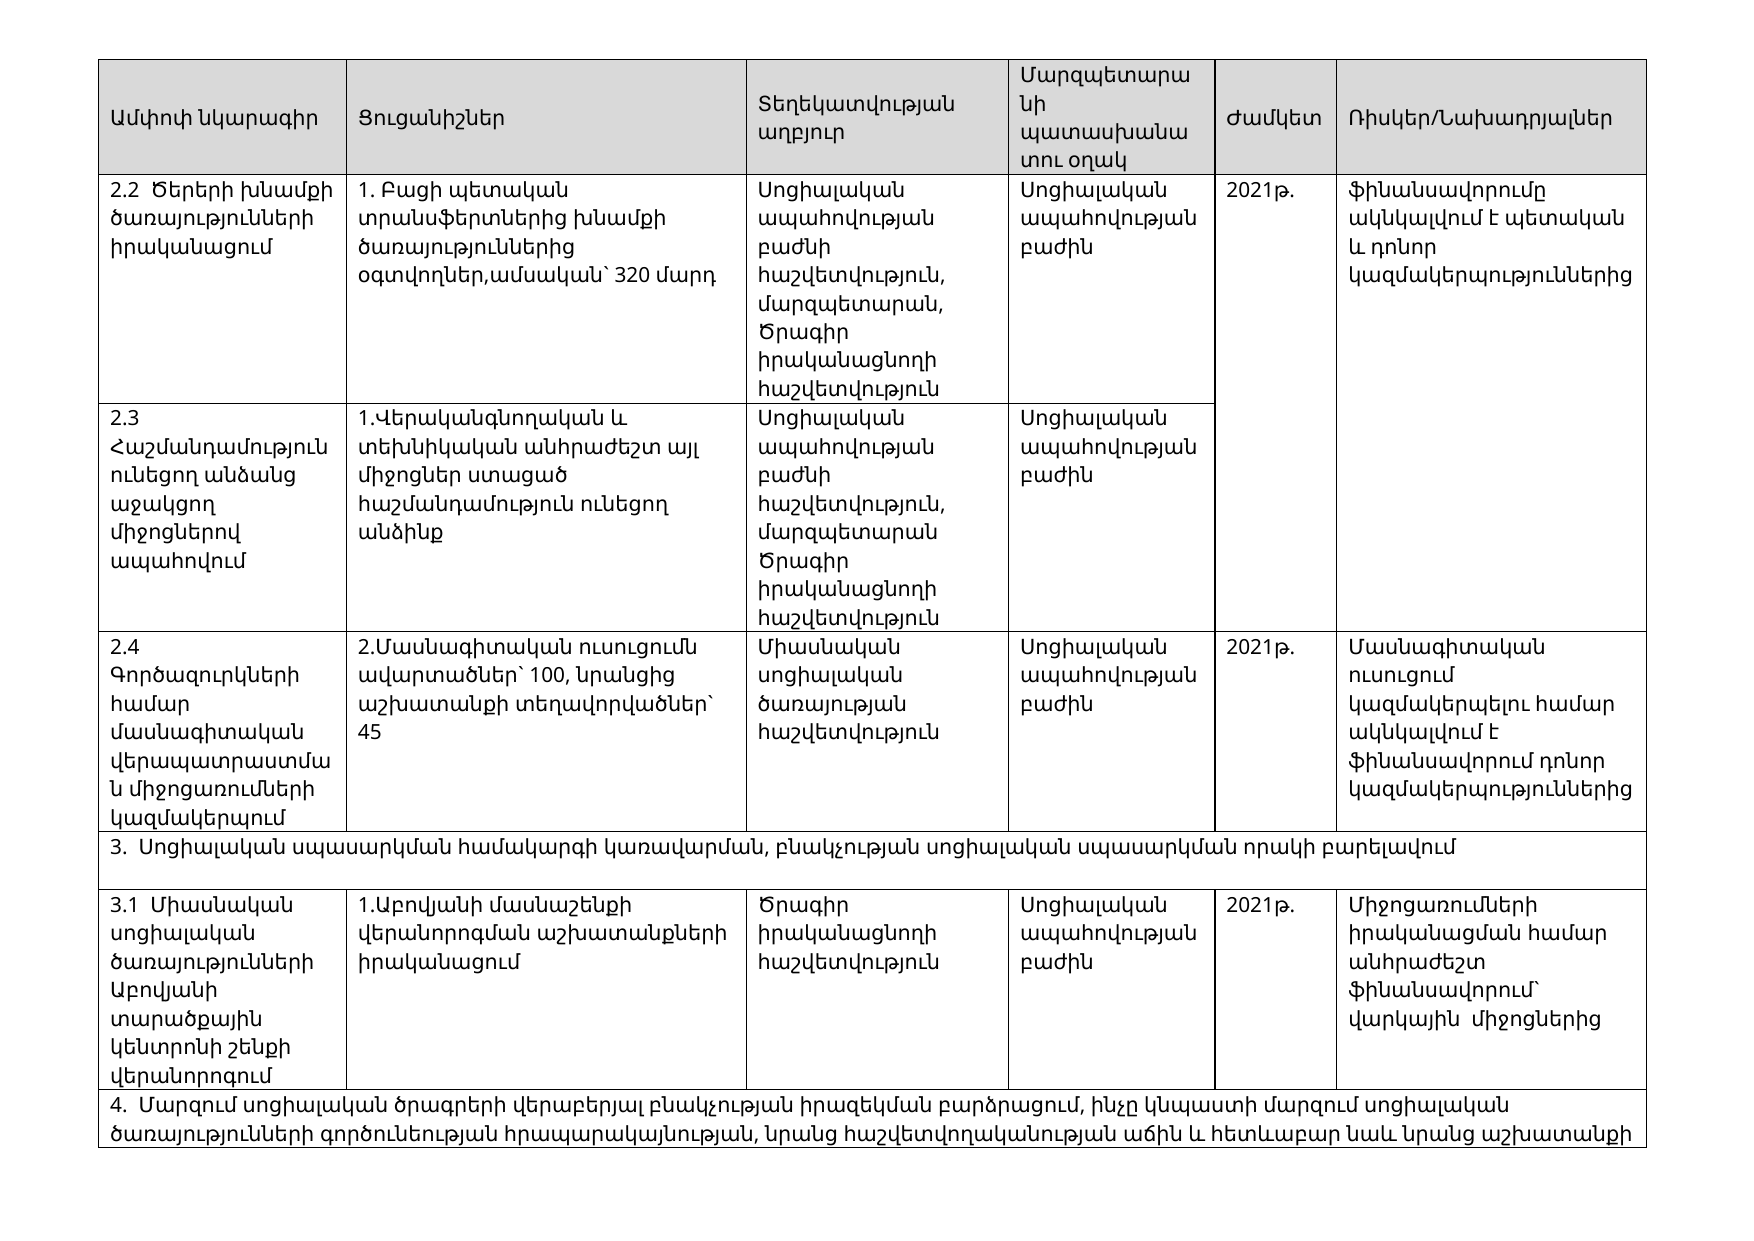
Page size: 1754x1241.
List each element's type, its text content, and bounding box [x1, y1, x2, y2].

table_cell Սոցիալական ապահովության բաժին [1009, 404, 1214, 631]
table_header Ամփոփ նկարագիր [99, 60, 346, 174]
table_cell 2.4 Գործազուրկների համար մասնագիտական վերապատրաստման միջոցառումների կազմակերպում [99, 632, 346, 831]
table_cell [99, 1090, 1646, 1147]
table_cell Միասնական սոցիալական ծառայության հաշվետվություն [747, 632, 1008, 831]
table_header Ժամկետ [1216, 60, 1336, 174]
table_header Ռիսկեր/Նախադրյալներ [1337, 60, 1646, 174]
table_cell Սոցիալական ապահովության բաժին [1009, 632, 1214, 831]
table_cell ֆինանսավորումը ակնկալվում է պետական և դոնոր կազմակերպություններից [1337, 175, 1646, 631]
table_cell 2.Մասնագիտական ուսուցումն ավարտածներ` 100, նրանցից աշխատանքի տեղավորվածներ` 45 [347, 632, 746, 831]
table_cell 3. Սոցիալական սպասարկման համակարգի կառավարման, բնակչության սոցիալական սպասարկման որակի բարելավում [99, 832, 1646, 889]
table_cell Սոցիալական ապահովության բաժնի հաշվետվություն, մարզպետարան, Ծրագիր իրականացնողի հաշվետվություն [747, 175, 1008, 402]
table_cell 2.2 Ծերերի խնամքի ծառայությունների իրականացում [99, 175, 346, 402]
table_cell 2021թ. [1216, 175, 1336, 631]
table_cell 1. Բացի պետական տրանսֆերտներից խնամքի ծառայություններից օգտվողներ,ամսական` 320 մարդ [347, 175, 746, 402]
table_cell Սոցիալական ապահովության բաժնի հաշվետվություն, մարզպետարան Ծրագիր իրականացնողի հաշվետվություն [747, 404, 1008, 631]
table_cell 3.1 Միասնական սոցիալական ծառայությունների Աբովյանի տարածքային կենտրոնի շենքի վերանորոգում [99, 890, 346, 1089]
table_cell Ծրագիր իրականացնողի հաշվետվություն [747, 890, 1008, 1089]
table_cell Մասնագիտական ուսուցում կազմակերպելու համար ակնկալվում է ֆինանսավորում դոնոր կազմակերպություններից [1337, 632, 1646, 831]
table_cell Սոցիալական ապահովության բաժին [1009, 175, 1214, 402]
table_cell 2021թ. [1216, 632, 1336, 831]
table_cell Միջոցառումների իրականացման համար անհրաժեշտ ֆինանսավորում` վարկային միջոցներից [1337, 890, 1646, 1089]
table_cell 2021թ. [1216, 890, 1336, 1089]
table_cell 2.3 Հաշմանդամություն ունեցող անձանց աջակցող միջոցներով ապահովում [99, 404, 346, 631]
table_cell 1.Աբովյանի մասնաշենքի վերանորոգման աշխատանքների իրականացում [347, 890, 746, 1089]
table_header Տեղեկատվության աղբյուր [747, 60, 1008, 174]
table_cell 1.Վերականգնողական և տեխնիկական անհրաժեշտ այլ միջոցներ ստացած հաշմանդամություն ունեցող անձինք [347, 404, 746, 631]
table_cell Սոցիալական ապահովության բաժին [1009, 890, 1214, 1089]
table_header Ցուցանիշներ [347, 60, 746, 174]
table_header Մարզպետարանի պատասխանատու օղակ [1009, 60, 1214, 174]
